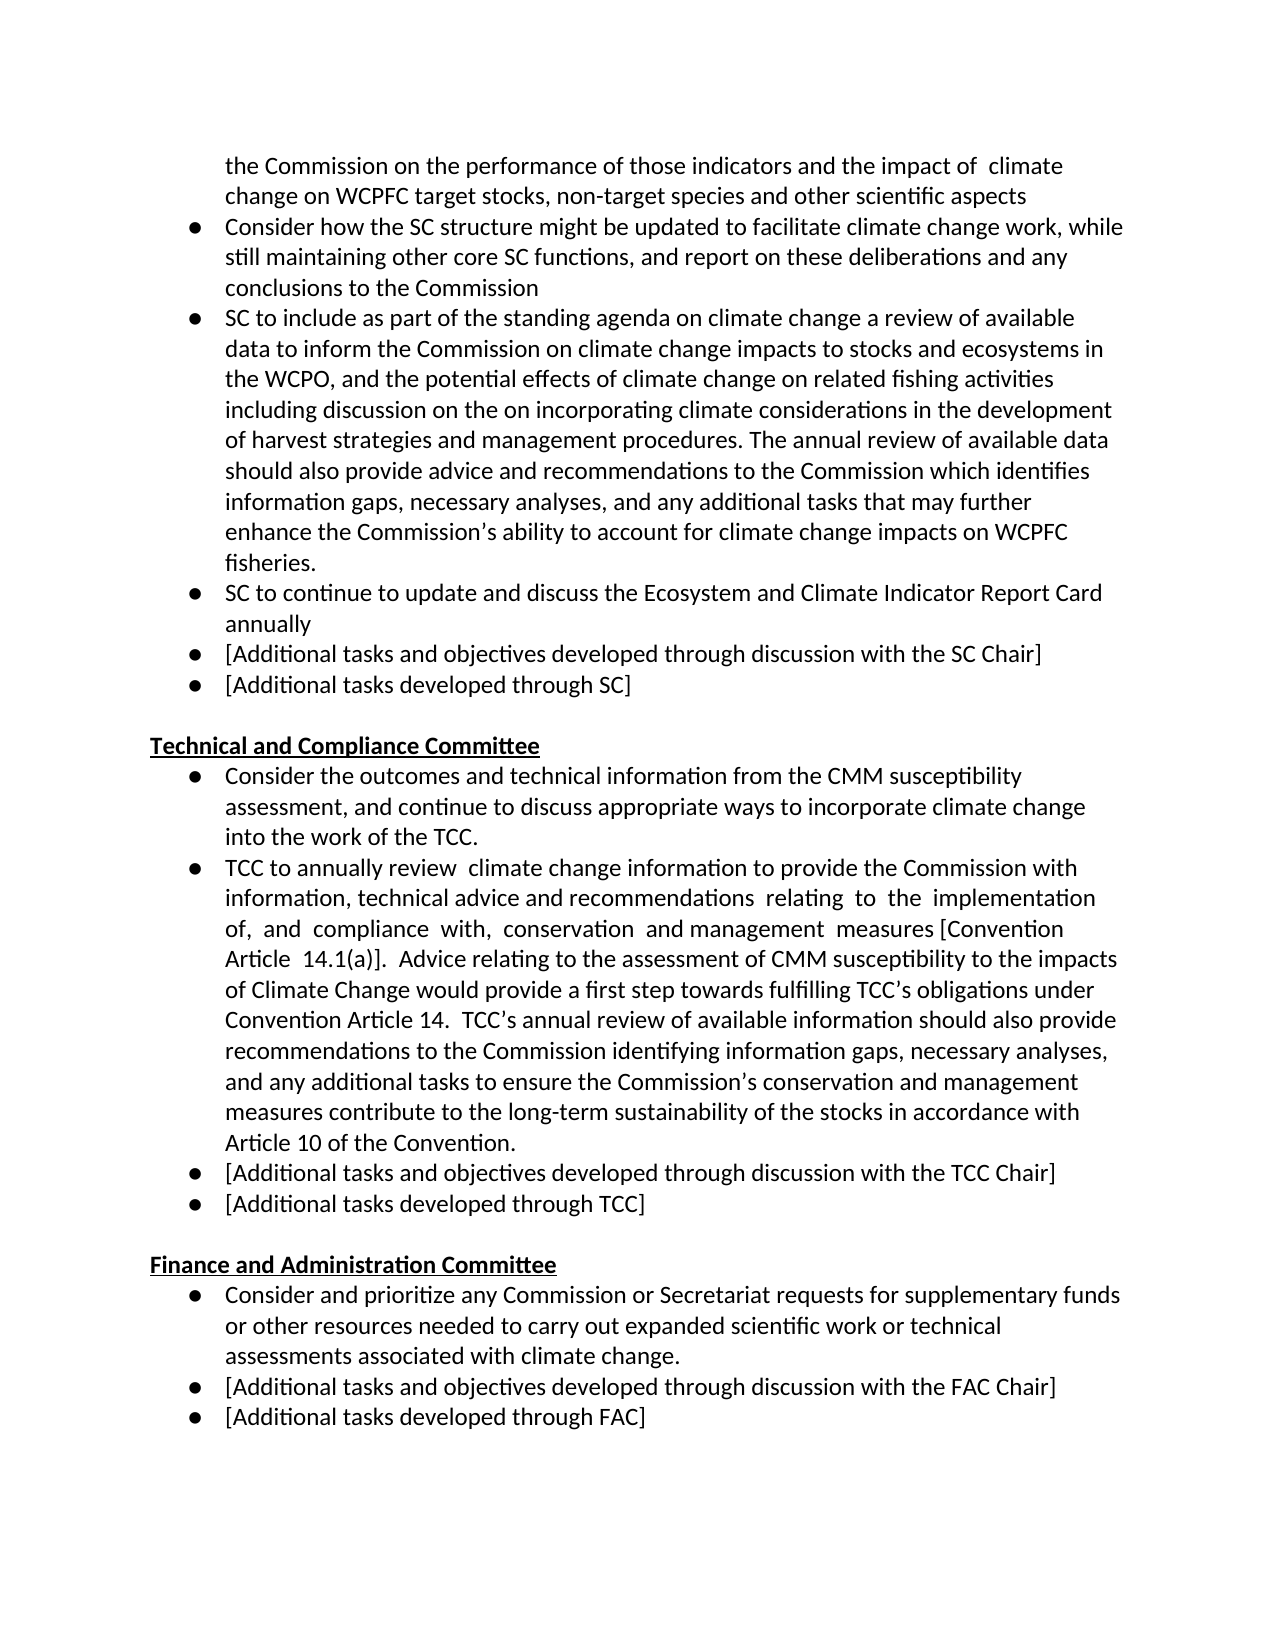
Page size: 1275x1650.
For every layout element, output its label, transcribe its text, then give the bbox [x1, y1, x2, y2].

list [Additional tasks developed through SC] [187, 669, 1125, 699]
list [187, 150, 1125, 211]
text Finance and Administration Committee [150, 1249, 1125, 1279]
text Technical and Compliance Committee [150, 730, 1125, 760]
list [Additional tasks developed through FAC] [187, 1401, 1125, 1432]
list [Additional tasks developed through TCC] [187, 1188, 1125, 1218]
list SC to continue to update and discuss the Ecosystem and Climate Indicator Report Card annually [187, 577, 1125, 638]
list [Additional tasks and objectives developed through discussion with the TCC Chair] [187, 1157, 1125, 1188]
list Consider the outcomes and technical information from the CMM susceptibility assessment, and continue to discuss appropriate ways to incorporate climate change into the work of the TCC. [187, 760, 1125, 852]
list [Additional tasks and objectives developed through discussion with the SC Chair] [187, 638, 1125, 669]
list TCC to annually review climate change information to provide the Commission with information, technical advice and recommendations relating to the implementation of, and compliance with, conservation and management measures [Convention Article 14.1(a)]. Advice relating to the assessment of CMM susceptibility to the impacts of Climate Change would provide a first step towards fulfilling TCC’s obligations under Convention Article 14. TCC’s annual review of available information should also provide recommendations to the Commission identifying information gaps, necessary analyses, and any additional tasks to ensure the Commission’s conservation and management measures contribute to the long-term sustainability of the stocks in accordance with Article 10 of the Convention. [187, 852, 1125, 1157]
list [Additional tasks and objectives developed through discussion with the FAC Chair] [187, 1371, 1125, 1401]
list SC to include as part of the standing agenda on climate change a review of available data to inform the Commission on climate change impacts to stocks and ecosystems in the WCPO, and the potential effects of climate change on related fishing activities including discussion on the on incorporating climate considerations in the development of harvest strategies and management procedures. The annual review of available data should also provide advice and recommendations to the Commission which identifies information gaps, necessary analyses, and any additional tasks that may further enhance the Commission’s ability to account for climate change impacts on WCPFC fisheries. [187, 303, 1125, 577]
list Consider how the SC structure might be updated to facilitate climate change work, while still maintaining other core SC functions, and report on these deliberations and any conclusions to the Commission [187, 211, 1125, 303]
list Consider and prioritize any Commission or Secretariat requests for supplementary funds or other resources needed to carry out expanded scientific work or technical assessments associated with climate change. [187, 1279, 1125, 1371]
